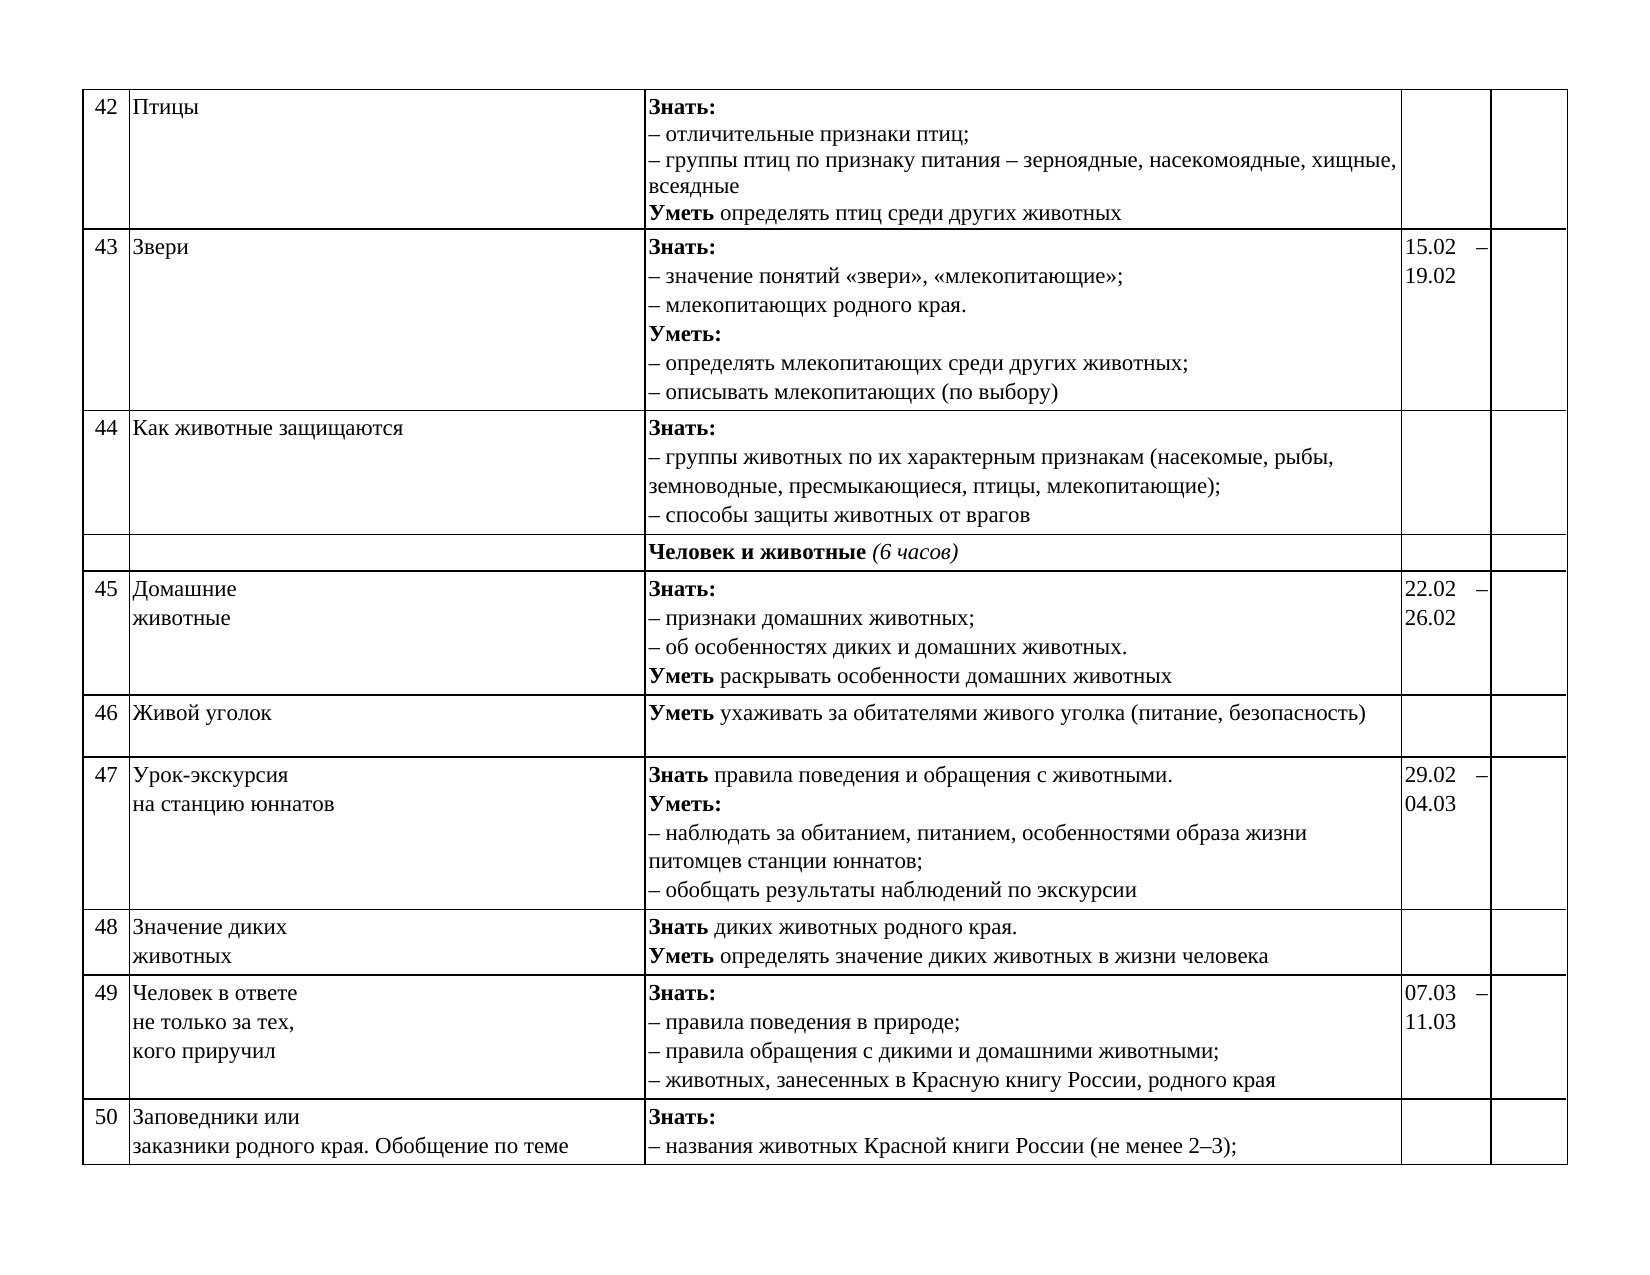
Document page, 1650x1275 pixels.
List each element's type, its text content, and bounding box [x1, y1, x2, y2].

table_cell [1492, 228, 1567, 410]
table_cell [84, 535, 129, 570]
table_cell [1492, 694, 1567, 756]
table_cell 42 [84, 90, 129, 228]
table_cell 29.02 – 04.03 [1402, 758, 1490, 909]
table_cell 44 [84, 411, 129, 533]
table_cell Живой уголок [130, 696, 644, 756]
table_cell [1402, 90, 1490, 228]
table_cell [1492, 1098, 1567, 1164]
table_cell Знать: – группы животных по их характерным признакам (насекомые, рыбы, земноводные, пресмыкающиеся, птицы, млекопитающие); – способы защиты животных от врагов [646, 411, 1401, 533]
table_cell 49 [84, 976, 129, 1098]
table_cell Знать диких животных родного края. Уметь определять значение диких животных в жизни человека [646, 910, 1401, 974]
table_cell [646, 1100, 1401, 1164]
table_cell Знать правила поведения и обращения с животными. Уметь: – наблюдать за обитанием, питанием, особенностями образа жизни питомцев станции юннатов; – обобщать результаты наблюдений по экскурсии [646, 758, 1401, 909]
table_cell Значение диких животных [130, 910, 644, 974]
table_cell Звери [130, 230, 644, 410]
table_cell [1402, 411, 1490, 533]
table_cell [1492, 90, 1567, 228]
table_cell Птицы [130, 90, 644, 228]
table_cell Как животные защищаются [130, 411, 644, 533]
table_cell [130, 535, 644, 570]
table_cell 22.02 – 26.02 [1402, 572, 1490, 694]
table_cell Знать: – значение понятий «звери», «млекопитающие»; – млекопитающих родного края. Уметь: – определять млекопитающих среди других животных; – описывать млекопитающих (по выбору) [646, 230, 1401, 410]
table_cell 07.03 – 11.03 [1402, 976, 1490, 1098]
table_cell [1402, 535, 1490, 570]
table_cell [1402, 1100, 1490, 1164]
table_cell [1492, 909, 1567, 974]
table_cell [1492, 974, 1567, 1098]
table_cell Урок-экскурсия на станцию юннатов [130, 758, 644, 909]
table_cell Домашние животные [130, 572, 644, 694]
table_cell Знать: – правила поведения в природе; – правила обращения с дикими и домашними животными; – животных, занесенных в Красную книгу России, родного края [646, 976, 1401, 1098]
table_cell [1402, 696, 1490, 756]
table_cell 43 [84, 230, 129, 410]
table_cell [1402, 910, 1490, 974]
table_cell Знать: – признаки домашних животных; – об особенностях диких и домашних животных. Уметь раскрывать особенности домашних животных [646, 572, 1401, 694]
table_cell 47 [84, 758, 129, 909]
table_cell [1492, 570, 1567, 694]
table_cell [1492, 756, 1567, 909]
table_cell 15.02 – 19.02 [1402, 230, 1490, 410]
table_cell [1492, 410, 1567, 533]
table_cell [130, 1100, 644, 1164]
table_cell Уметь ухаживать за обитателями живого уголка (питание, безопасность) [646, 696, 1401, 756]
table_cell Человек и животные (6 часов) [646, 535, 1401, 570]
table_cell 45 [84, 572, 129, 694]
table_cell [1492, 534, 1567, 570]
table_cell 50 [84, 1100, 129, 1164]
table_cell 48 [84, 910, 129, 974]
table_cell Знать: – отличительные признаки птиц; – группы птиц по признаку питания – зерноядные, насекомоядные, хищные, всеядные Уметь определять птиц среди других животных [646, 90, 1401, 228]
table_cell 46 [84, 696, 129, 756]
table_cell Человек в ответе не только за тех, кого приручил [130, 976, 644, 1098]
